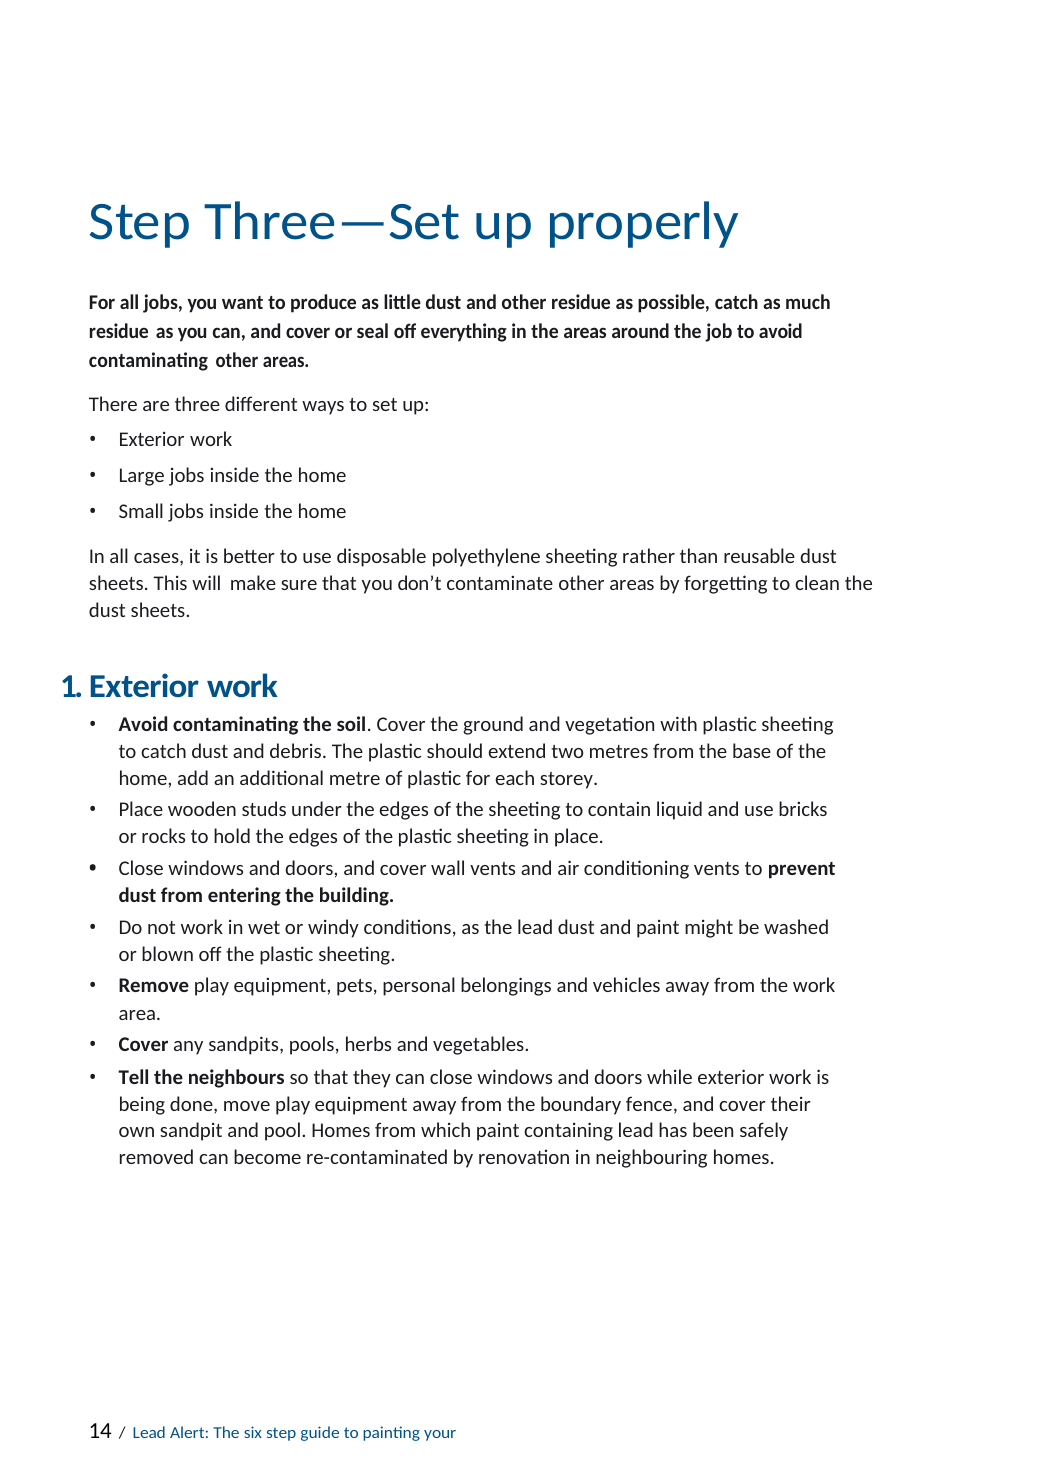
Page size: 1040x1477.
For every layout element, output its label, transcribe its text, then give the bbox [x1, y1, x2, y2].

list Exterior work [60, 666, 964, 706]
list Tell the neighbours so that they can close windows and doors while exterior work is being done, move play equipment away from the boundary fence, and cover their own sandpit and pool. Homes from which paint containing lead has been safely removed can become re-contaminated by renovation in neighbouring homes. [89, 1062, 839, 1169]
list Close windows and doors, and cover wall vents and air conditioning vents to prevent dust from entering the building. [89, 853, 839, 908]
list Do not work in wet or windy conditions, as the lead dust and paint might be washed or blown off the plastic sheeting. [89, 912, 839, 967]
list Exterior work [89, 424, 964, 452]
list Avoid contaminating the soil. Cover the ground and vegetation with plastic sheeting to catch dust and debris. The plastic should extend two metres from the base of the home, add an additional metre of plastic for each storey. [89, 709, 839, 790]
text Step Three—Set up properly [89, 186, 964, 253]
subtitle For all jobs, you want to produce as little dust and other residue as possible, catch as much residue as you can, and cover or seal off everything in the areas around the job to avoid contaminating other areas. [89, 289, 843, 373]
list Cover any sandpits, pools, herbs and vegetables. [89, 1029, 839, 1058]
list Remove play equipment, pets, personal belongings and vehicles away from the work area. [89, 971, 839, 1025]
list Large jobs inside the home [89, 460, 964, 489]
text In all cases, it is better to use disposable polyethylene sheeting rather than reusable dust sheets. This will make sure that you don’t contaminate other areas by forgetting to clean the dust sheets. [89, 543, 876, 622]
text There are three different ways to set up: [89, 391, 964, 416]
list Place wooden studs under the edges of the sheeting to contain liquid and use bricks or rocks to hold the edges of the plastic sheeting in place. [89, 794, 839, 849]
list Small jobs inside the home [89, 496, 964, 525]
